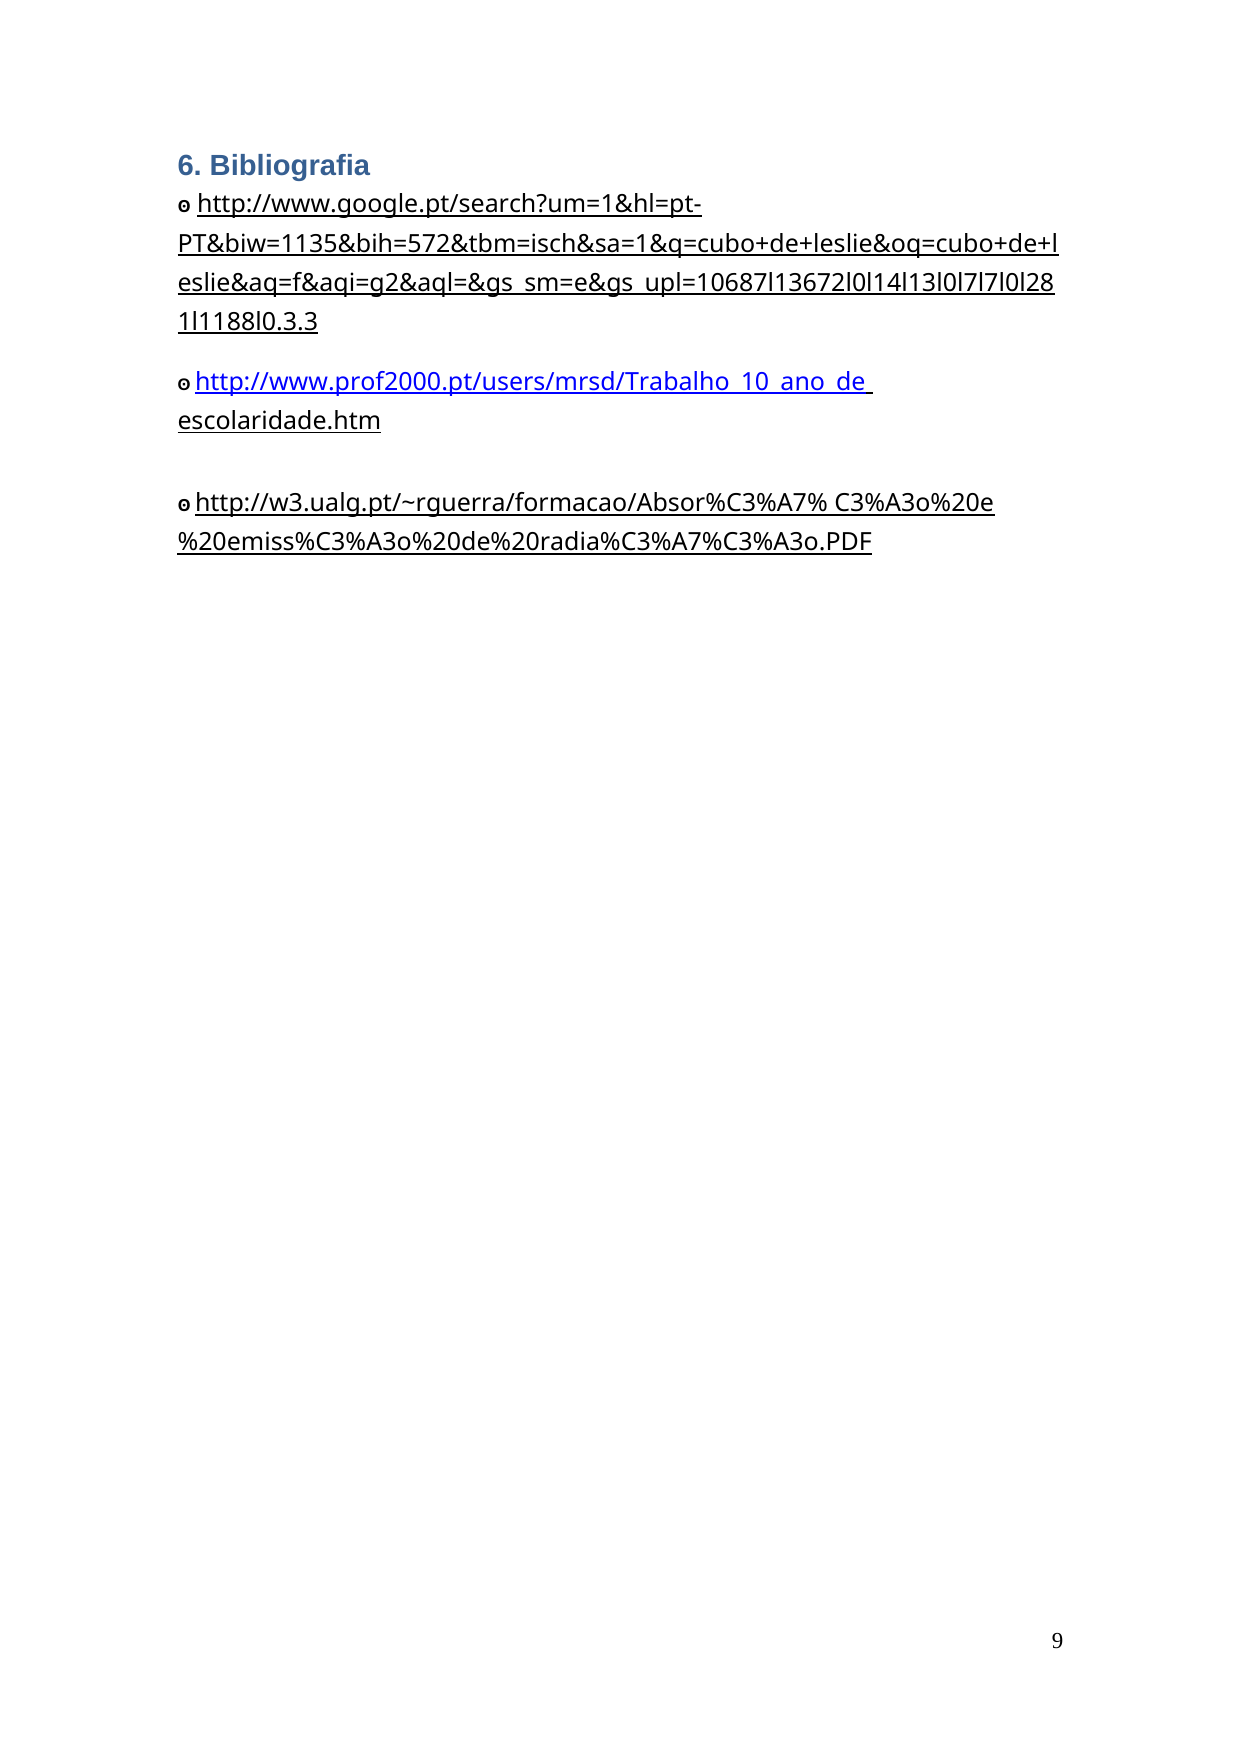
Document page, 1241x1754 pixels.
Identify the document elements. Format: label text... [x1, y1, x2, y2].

text ʘ http://www.prof2000.pt/users/mrsd/Trabalho_10_ano_de escolaridade.htm [177, 364, 1063, 437]
text ʘ http://www.google.pt/search?um=1&hl=pt-PT&biw=1135&bih=572&tbm=isch&sa=1&q=cubo+de+leslie&oq=cubo+de+leslie&aq=f&aqi=g2&aql=&gs_sm=e&gs_upl=10687l13672l0l14l13l0l7l7l0l281l1188l0.3.3 [177, 186, 1063, 338]
text ʘ http://w3.ualg.pt/~rguerra/formacao/Absor%C3%A7% C3%A3o%20e%20emiss%C3%A3o%20de%20radia%C3%A7%C3%A3o.PDF [177, 485, 1063, 558]
subtitle 6. Bibliografia [177, 148, 1063, 181]
